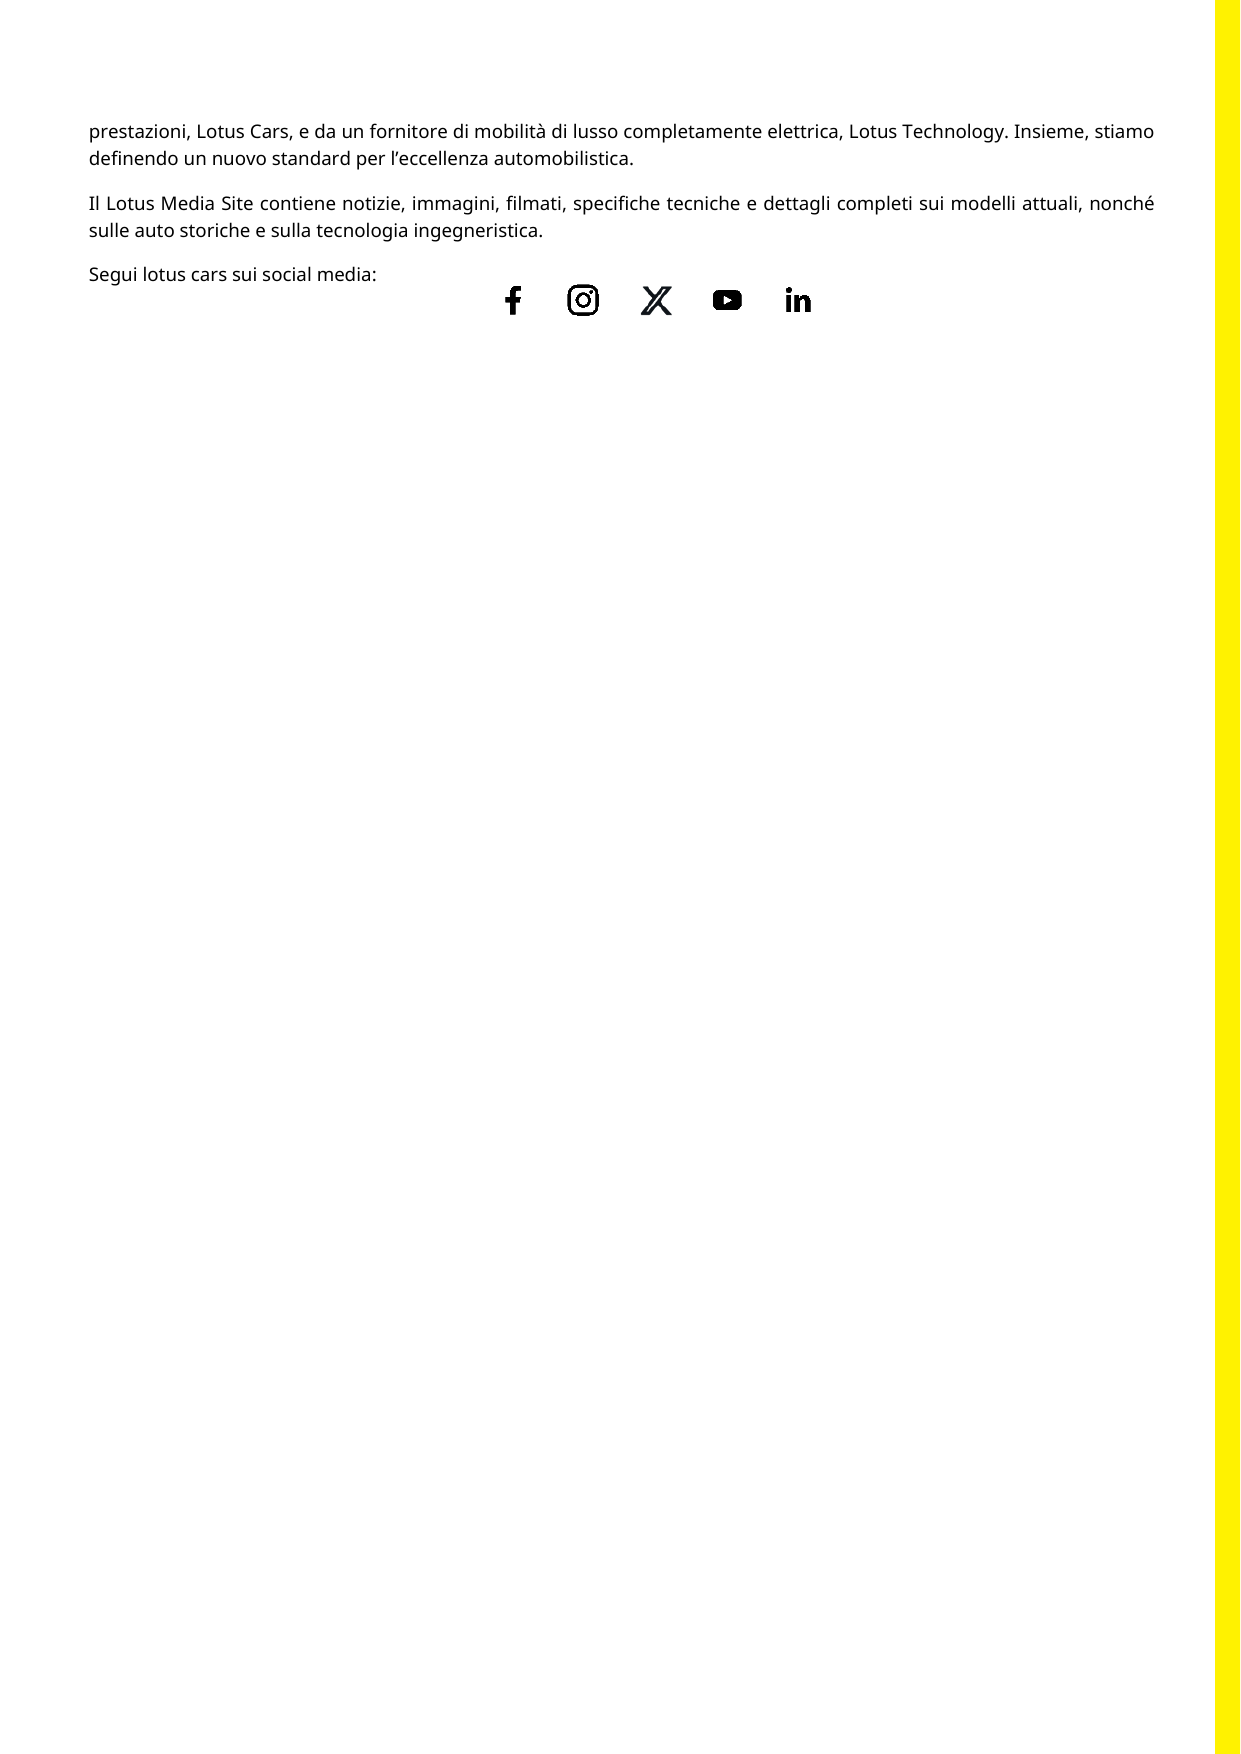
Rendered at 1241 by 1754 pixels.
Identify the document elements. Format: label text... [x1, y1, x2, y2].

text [89, 118, 1156, 171]
text Il Lotus Media Site contiene notizie, immagini, filmati, specifiche tecniche e dettagli completi sui modelli attuali, nonché sulle auto storiche e sulla tecnologia ingegneristica. [89, 190, 1156, 243]
picture [561, 277, 606, 323]
picture [491, 277, 536, 323]
picture [704, 277, 750, 323]
picture [636, 283, 674, 318]
picture [776, 277, 821, 323]
text Segui lotus cars sui social media: [89, 261, 1156, 287]
